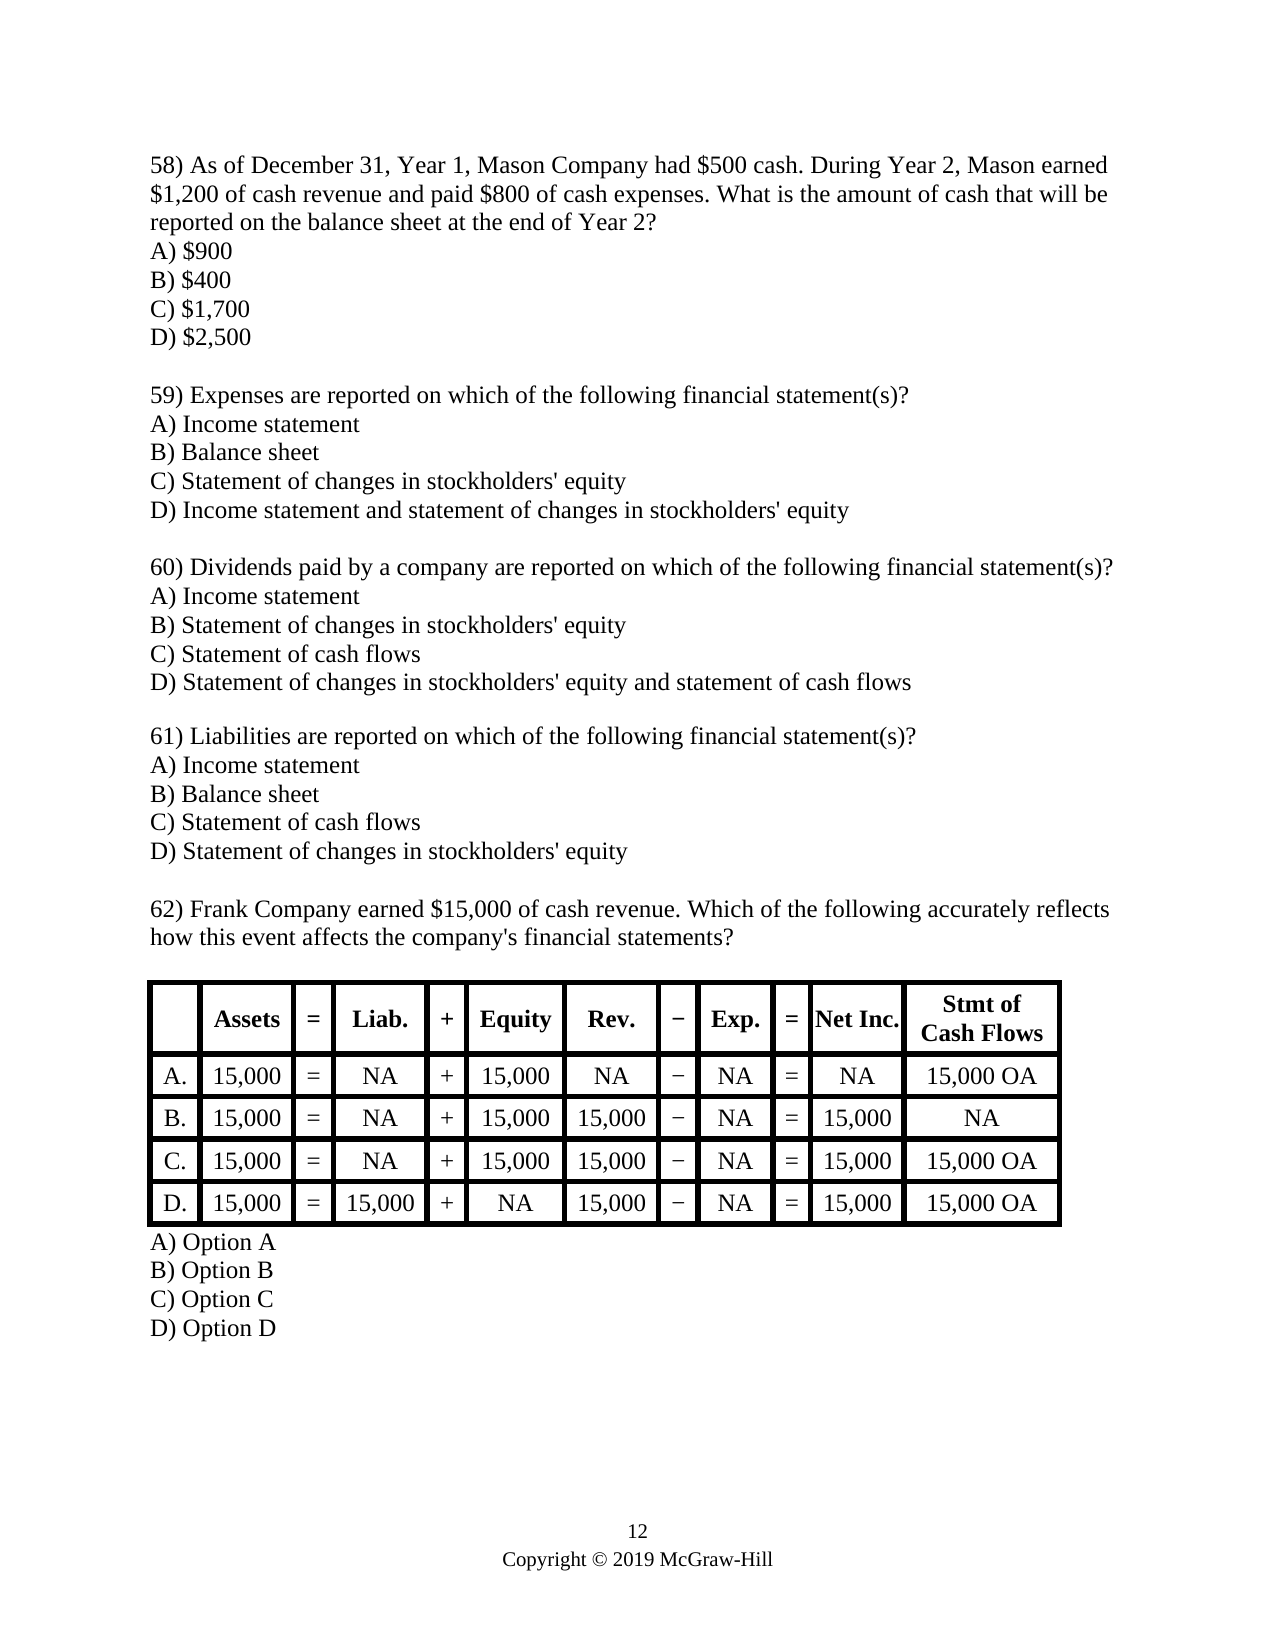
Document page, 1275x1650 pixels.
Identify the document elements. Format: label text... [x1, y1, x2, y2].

table_cell 15,000 [813, 1099, 901, 1136]
table_cell 15,000 OA [907, 1184, 1057, 1221]
table_cell NA [907, 1099, 1057, 1136]
table_cell NA [336, 1099, 424, 1136]
table_cell NA [701, 1057, 770, 1094]
table_cell 15,000 [567, 1099, 656, 1136]
text C) Statement of changes in stockholders' equity [150, 466, 1125, 495]
text 61) Liabilities are reported on which of the following financial statement(s)? [150, 721, 1125, 750]
table_cell 15,000 [567, 1184, 656, 1221]
table_cell = [776, 1057, 808, 1094]
table_header Exp. [701, 985, 770, 1051]
table_cell 15,000 [203, 1099, 291, 1136]
text B) Option B [150, 1255, 1125, 1284]
table_cell NA [336, 1142, 424, 1179]
table_cell + [430, 1184, 464, 1221]
table_cell = [296, 1057, 331, 1094]
table_cell NA [701, 1184, 770, 1221]
table_cell − [661, 1184, 695, 1221]
text B) $400 [150, 265, 1125, 294]
table_cell 15,000 [469, 1142, 562, 1179]
table_header Rev. [567, 985, 656, 1051]
text 62) Frank Company earned $15,000 of cash revenue. Which of the following accurately reflects how this event affects the company's financial statements? [150, 894, 1125, 951]
text A) $900 [150, 236, 1125, 265]
table_cell 15,000 [203, 1057, 291, 1094]
text B) Balance sheet [150, 437, 1125, 466]
table_cell = [776, 1184, 808, 1221]
table_header + [430, 985, 464, 1051]
table_cell NA [567, 1057, 656, 1094]
table_cell = [776, 1099, 808, 1136]
table_header Net Inc. [813, 985, 901, 1051]
text C) Statement of cash flows [150, 639, 1125, 667]
table_cell + [430, 1099, 464, 1136]
text D) Statement of changes in stockholders' equity [150, 836, 1125, 865]
table_cell + [430, 1142, 464, 1179]
text B) Statement of changes in stockholders' equity [150, 610, 1125, 639]
table_header = [776, 985, 808, 1051]
table_cell = [296, 1184, 331, 1221]
text A) Income statement [150, 750, 1125, 779]
text A) Option A [150, 1227, 1125, 1255]
table_cell 15,000 OA [907, 1142, 1057, 1179]
text C) Option C [150, 1284, 1125, 1313]
table_header − [661, 985, 695, 1051]
table_cell NA [813, 1057, 901, 1094]
text D) Income statement and statement of changes in stockholders' equity [150, 495, 1125, 524]
table_cell − [661, 1142, 695, 1179]
table_cell + [430, 1057, 464, 1094]
table_cell 15,000 [203, 1142, 291, 1179]
table_cell 15,000 [336, 1184, 424, 1221]
table_cell = [296, 1099, 331, 1136]
table_cell 15,000 OA [907, 1057, 1057, 1094]
table_cell 15,000 [567, 1142, 656, 1179]
table_cell 15,000 [813, 1142, 901, 1179]
table_cell NA [336, 1057, 424, 1094]
table_header Liab. [336, 985, 424, 1051]
table_cell 15,000 [813, 1184, 901, 1221]
text A) Income statement [150, 409, 1125, 437]
text C) Statement of cash flows [150, 807, 1125, 836]
table_cell NA [469, 1184, 562, 1221]
table_header [153, 985, 197, 1051]
table_cell 15,000 [203, 1184, 291, 1221]
text 59) Expenses are reported on which of the following financial statement(s)? [150, 380, 1125, 409]
table_header Equity [469, 985, 562, 1051]
table_header = [296, 985, 331, 1051]
table_cell 15,000 [469, 1099, 562, 1136]
text B) Balance sheet [150, 779, 1125, 807]
text A) Income statement [150, 581, 1125, 610]
table_cell − [661, 1099, 695, 1136]
table_cell NA [701, 1142, 770, 1179]
text D) $2,500 [150, 322, 1125, 351]
table_cell 15,000 [469, 1057, 562, 1094]
table_cell NA [701, 1099, 770, 1136]
text D) Statement of changes in stockholders' equity and statement of cash flows [150, 667, 1125, 696]
table_cell − [661, 1057, 695, 1094]
table_cell = [296, 1142, 331, 1179]
table_header Stmt of Cash Flows [907, 985, 1057, 1051]
table_header Assets [203, 985, 291, 1051]
table_cell D. [153, 1184, 197, 1221]
text C) $1,700 [150, 294, 1125, 322]
text 60) Dividends paid by a company are reported on which of the following financial statement(s)? [150, 552, 1125, 581]
table_cell B. [153, 1099, 197, 1136]
text 58) As of December 31, Year 1, Mason Company had $500 cash. During Year 2, Mason earned $1,200 of cash revenue and paid $800 of cash expenses. What is the amount of cash that will be reported on the balance sheet at the end of Year 2? [150, 150, 1125, 236]
table_cell = [776, 1142, 808, 1179]
table_cell C. [153, 1142, 197, 1179]
table_cell A. [153, 1057, 197, 1094]
text D) Option D [150, 1313, 1125, 1342]
